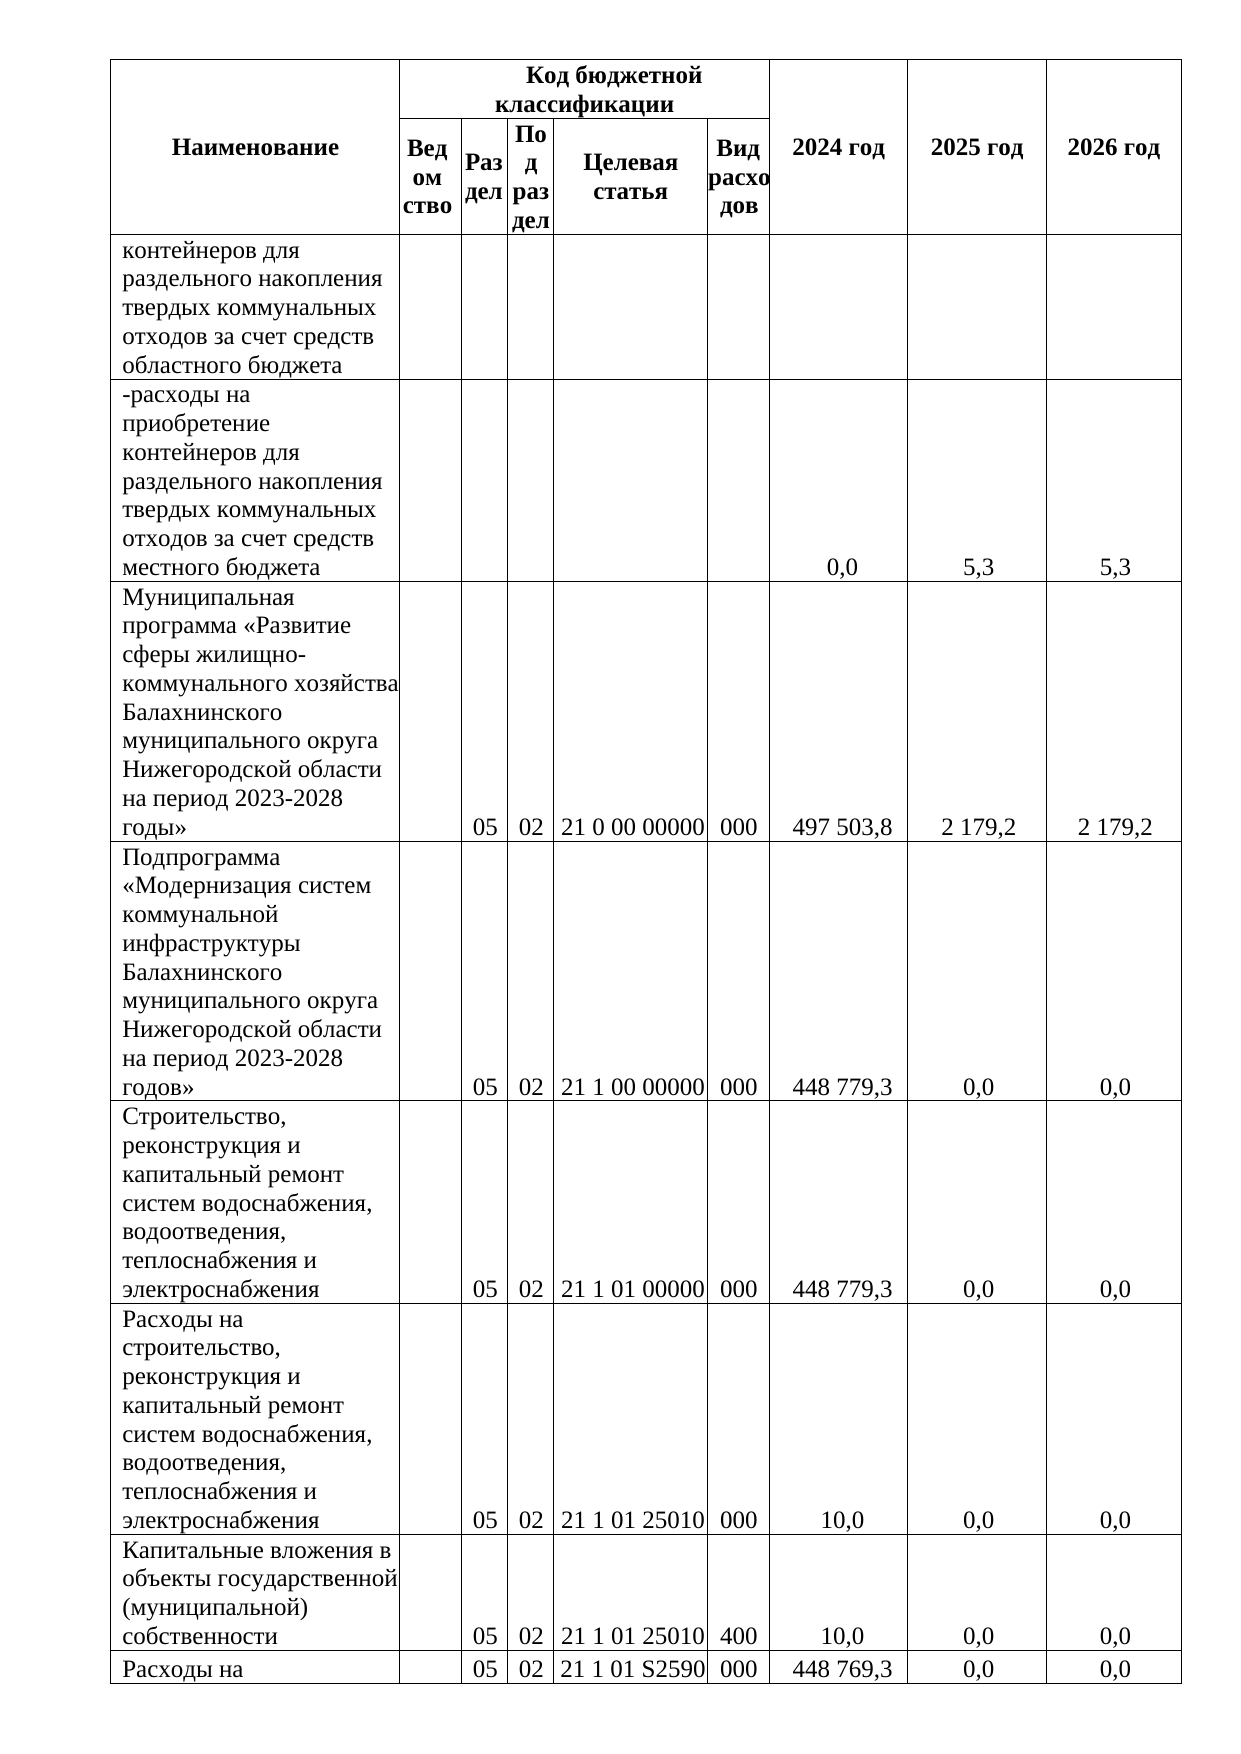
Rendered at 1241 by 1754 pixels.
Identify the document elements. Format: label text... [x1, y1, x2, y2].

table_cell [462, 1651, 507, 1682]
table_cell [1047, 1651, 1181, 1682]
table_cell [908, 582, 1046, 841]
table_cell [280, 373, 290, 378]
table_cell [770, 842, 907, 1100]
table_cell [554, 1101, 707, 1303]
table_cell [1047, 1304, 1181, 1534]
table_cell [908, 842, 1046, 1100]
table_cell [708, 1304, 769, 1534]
table_header 2024 год [770, 60, 907, 234]
table_cell Ведом ство [400, 119, 461, 234]
table_header 2026 год [1047, 60, 1181, 234]
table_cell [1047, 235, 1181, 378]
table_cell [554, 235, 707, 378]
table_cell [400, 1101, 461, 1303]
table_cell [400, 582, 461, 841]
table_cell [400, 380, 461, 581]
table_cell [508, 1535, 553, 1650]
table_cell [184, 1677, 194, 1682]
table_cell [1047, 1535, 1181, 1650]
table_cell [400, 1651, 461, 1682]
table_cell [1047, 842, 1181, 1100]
table_cell Раз дел [462, 119, 507, 234]
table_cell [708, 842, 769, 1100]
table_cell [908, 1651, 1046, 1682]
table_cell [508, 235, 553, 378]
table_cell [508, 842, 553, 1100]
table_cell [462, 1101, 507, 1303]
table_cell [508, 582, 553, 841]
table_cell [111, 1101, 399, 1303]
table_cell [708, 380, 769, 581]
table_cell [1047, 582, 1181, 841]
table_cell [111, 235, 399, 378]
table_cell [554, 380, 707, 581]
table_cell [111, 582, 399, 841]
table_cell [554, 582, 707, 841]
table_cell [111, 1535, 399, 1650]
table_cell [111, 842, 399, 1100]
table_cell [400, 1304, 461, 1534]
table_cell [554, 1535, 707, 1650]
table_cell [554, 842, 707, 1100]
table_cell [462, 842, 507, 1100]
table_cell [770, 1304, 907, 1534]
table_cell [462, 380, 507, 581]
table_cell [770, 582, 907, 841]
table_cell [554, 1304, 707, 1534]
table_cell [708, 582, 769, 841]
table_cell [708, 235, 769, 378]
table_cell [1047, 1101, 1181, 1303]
table_header Наименование [111, 60, 399, 234]
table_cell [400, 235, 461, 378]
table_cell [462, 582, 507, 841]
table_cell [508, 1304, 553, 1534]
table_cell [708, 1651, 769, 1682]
table_header Код бюджетной классификации [400, 60, 769, 118]
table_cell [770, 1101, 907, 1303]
table_header 2025 год [908, 60, 1046, 234]
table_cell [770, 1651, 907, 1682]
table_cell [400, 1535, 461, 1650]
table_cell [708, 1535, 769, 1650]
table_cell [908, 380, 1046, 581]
table_cell Целевая статья [554, 119, 707, 234]
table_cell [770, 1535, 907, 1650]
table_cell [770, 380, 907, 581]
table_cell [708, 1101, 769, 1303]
table_cell Вид расходов [708, 119, 769, 234]
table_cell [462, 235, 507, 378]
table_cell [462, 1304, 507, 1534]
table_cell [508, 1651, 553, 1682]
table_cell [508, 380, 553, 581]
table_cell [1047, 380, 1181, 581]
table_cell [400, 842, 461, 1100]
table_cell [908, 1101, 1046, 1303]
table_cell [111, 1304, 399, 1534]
table_cell Под раз дел [508, 119, 553, 234]
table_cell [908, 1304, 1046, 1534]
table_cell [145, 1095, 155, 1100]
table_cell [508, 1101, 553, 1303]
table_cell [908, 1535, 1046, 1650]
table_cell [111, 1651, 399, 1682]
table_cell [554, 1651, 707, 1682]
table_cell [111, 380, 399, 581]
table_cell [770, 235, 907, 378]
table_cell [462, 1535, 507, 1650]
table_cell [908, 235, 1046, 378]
